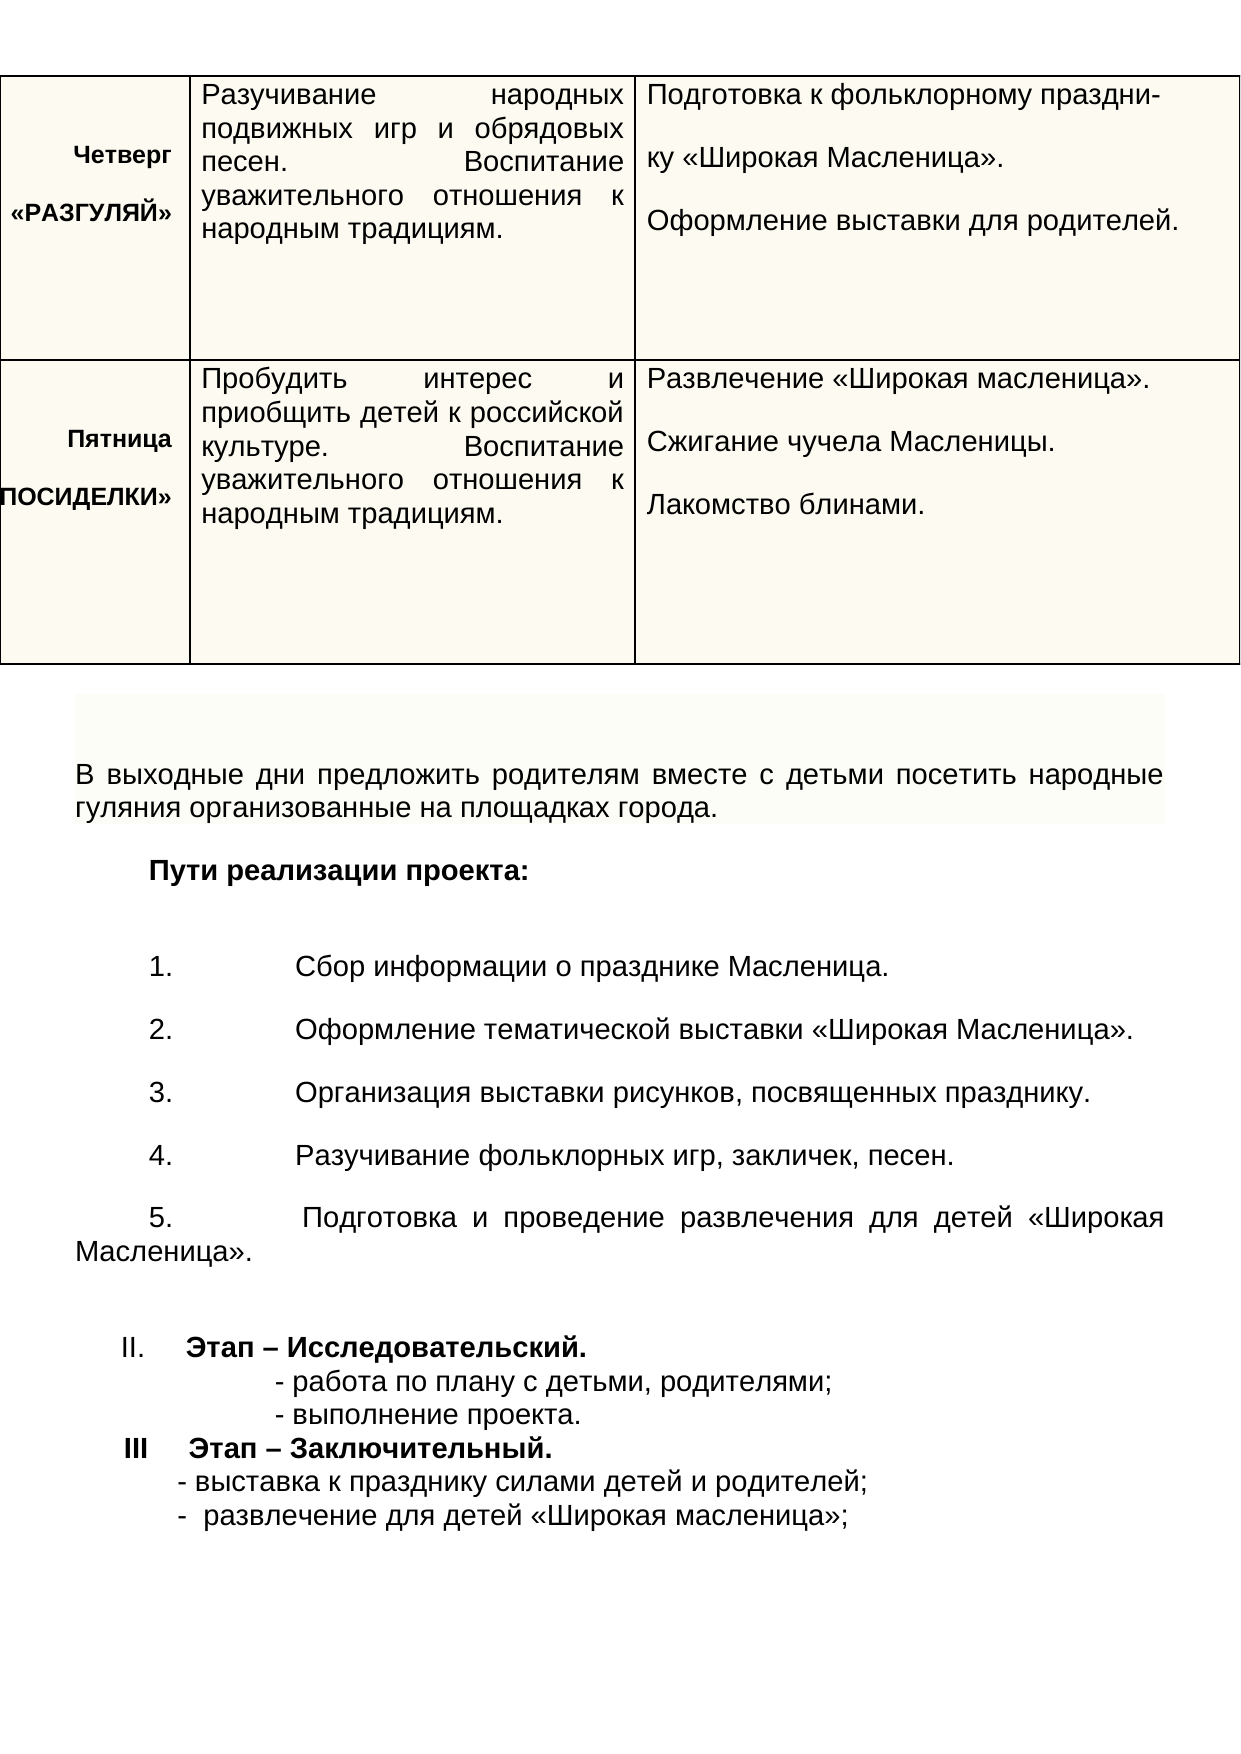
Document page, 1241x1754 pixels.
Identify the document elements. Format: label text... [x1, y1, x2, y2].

text Пути реализации проекта: [75, 853, 1165, 887]
text 1. Сбор информации о празднике Масленица. [75, 949, 1165, 983]
text 2. Оформление тематической выставки «Широкая Масленица». [75, 1012, 1165, 1046]
text - развлечение для детей «Широкая масленица»; [112, 1498, 1165, 1531]
text II. Этап – Исследовательский. [112, 1330, 1165, 1363]
text - работа по плану с детьми, родителями; [112, 1363, 1165, 1397]
table_cell Пробудить интерес и приобщить детей к российской культуре. Воспитание уважительного отношения к народным традициям. [191, 361, 634, 663]
table_cell Развлечение «Широкая масленица». Сжигание чучела Масленицы. Лакомство блинами. [636, 361, 1239, 663]
table_cell Подготовка к фольклорному праздни- ку «Широкая Масленица». Оформление выставки для родителей. [636, 77, 1239, 359]
table_cell Пятница «ПОСИДЕЛКИ» [1, 361, 189, 663]
text 4. Разучивание фольклорных игр, закличек, песен. [75, 1137, 1165, 1171]
text - выставка к празднику силами детей и родителей; [112, 1464, 1165, 1498]
text 5. Подготовка и проведение развлечения для детей «Широкая Масленица». [75, 1200, 1165, 1267]
table_cell Четверг «РАЗГУЛЯЙ» [1, 77, 189, 359]
text 3. Организация выставки рисунков, посвященных празднику. [75, 1075, 1165, 1108]
text - выполнение проекта. [112, 1397, 1165, 1431]
text В выходные дни предложить родителям вместе с детьми посетить народные гуляния организованные на площадках города. [75, 757, 1165, 824]
table_cell Разучивание народных подвижных игр и обрядовых песен. Воспитание уважительного отношения к народным традициям. [191, 77, 634, 359]
text III Этап – Заключительный. [75, 1431, 1165, 1464]
